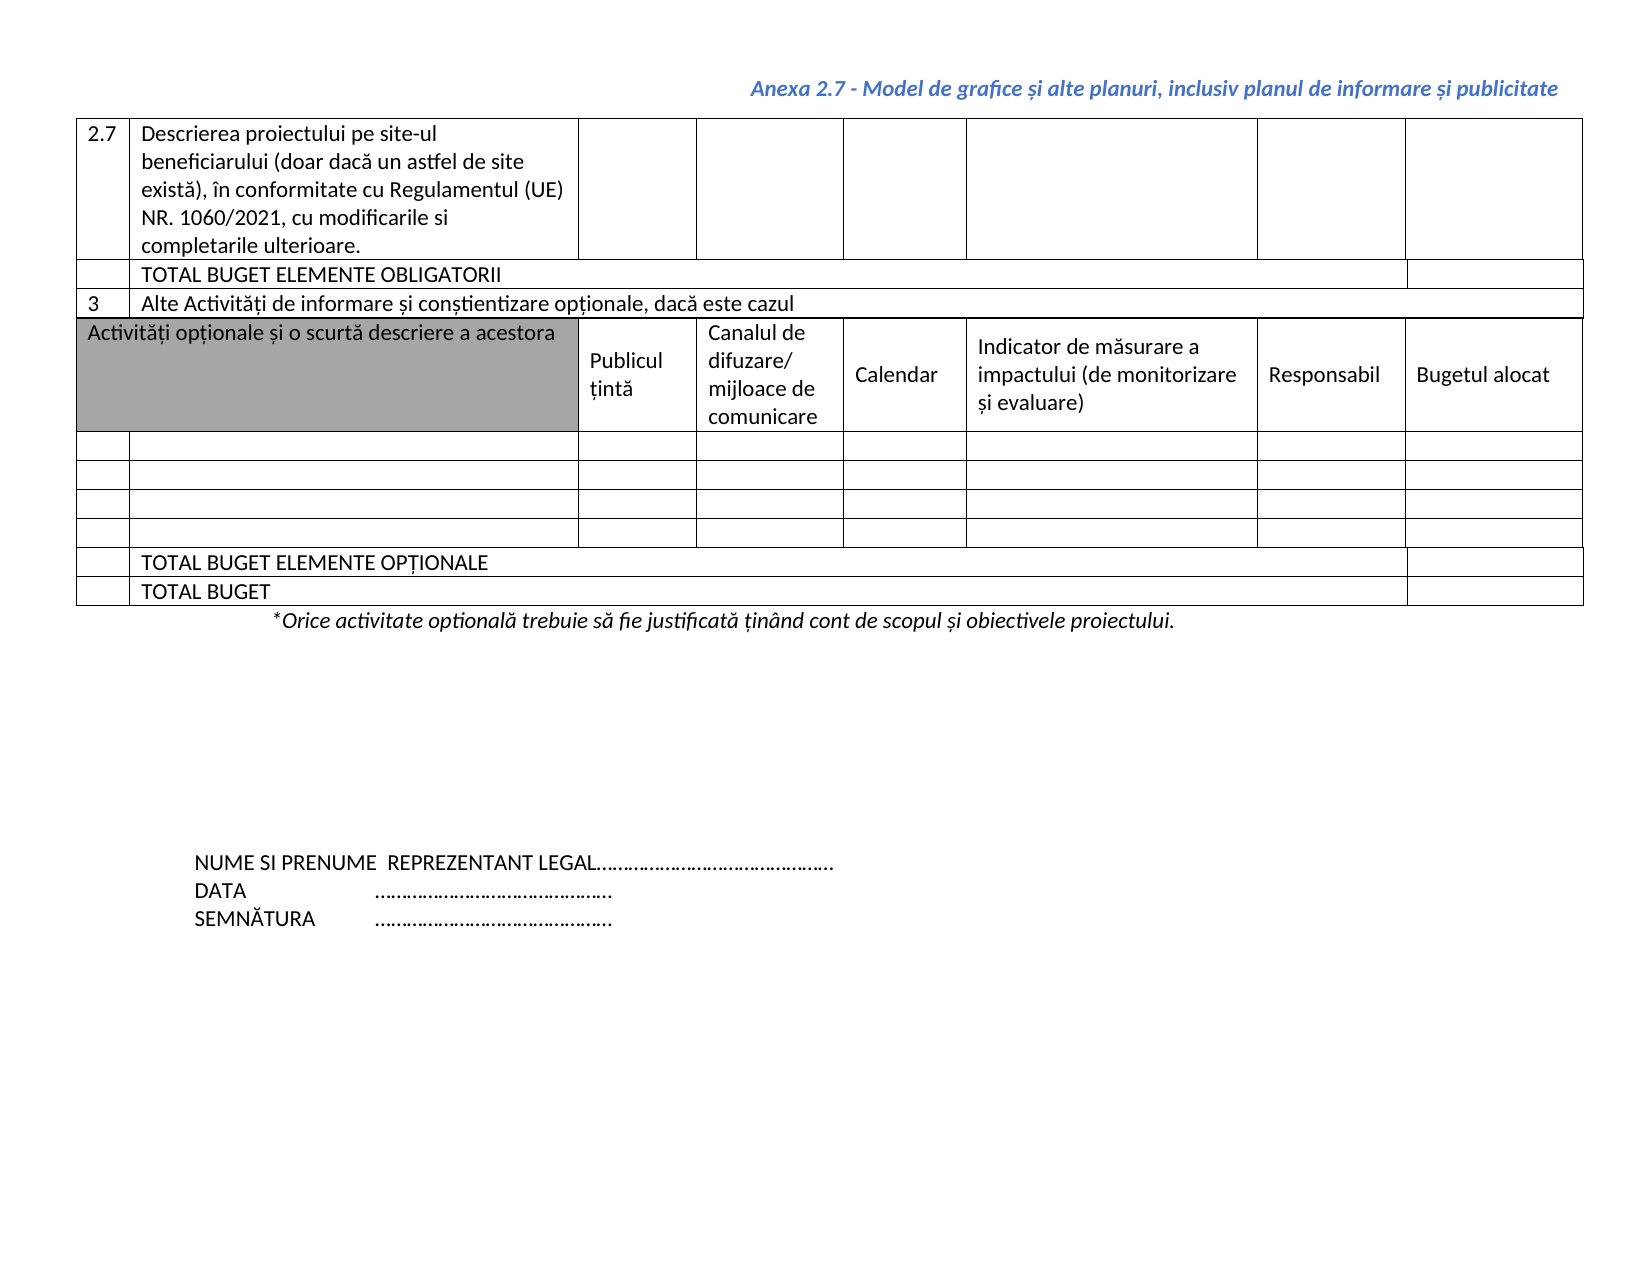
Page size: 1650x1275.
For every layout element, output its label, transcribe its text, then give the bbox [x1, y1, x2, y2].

table_cell [1406, 519, 1582, 547]
table_cell TOTAL BUGET ELEMENTE OBLIGATORII [130, 260, 1407, 288]
table_cell [844, 490, 966, 518]
table_cell Calendar [844, 319, 966, 431]
table_cell [77, 461, 129, 489]
table_cell Activități opționale și o scurtă descriere a acestora [77, 319, 578, 431]
table_cell [77, 490, 129, 518]
list *Orice activitate optională trebuie să fie justificată ținând cont de scopul și obiectivele proiectului. [270, 606, 1561, 634]
table_cell [844, 119, 966, 259]
text SEMNĂTURA ……………………………………… [194, 904, 1561, 932]
table_cell Indicator de măsurare a impactului (de monitorizare şi evaluare) [967, 319, 1257, 431]
table_cell [1406, 490, 1582, 518]
table_cell [77, 432, 129, 459]
table_cell [697, 432, 843, 459]
table_cell [967, 432, 1257, 459]
table_cell [967, 461, 1257, 489]
table_cell [579, 519, 696, 547]
table_cell Responsabil [1258, 319, 1405, 431]
table_cell [579, 119, 696, 259]
table_cell [967, 119, 1257, 259]
table_cell [1408, 577, 1583, 605]
text DATA ……………………………………… [194, 876, 1561, 904]
table_cell [844, 461, 966, 489]
table_cell [697, 119, 843, 259]
table_cell [697, 490, 843, 518]
table_cell TOTAL BUGET ELEMENTE OPŢIONALE [130, 548, 1407, 576]
table_cell [844, 519, 966, 547]
table_cell [1408, 260, 1583, 288]
table_cell 3 [77, 289, 129, 317]
table_cell [1258, 490, 1405, 518]
table_cell [1258, 119, 1405, 259]
table_cell [579, 490, 696, 518]
table_cell [967, 490, 1257, 518]
table_cell [77, 548, 129, 576]
text NUME SI PRENUME REPREZENTANT LEGAL……………………………………… [194, 848, 1561, 876]
table_cell [130, 432, 578, 459]
table_cell [77, 577, 129, 605]
table_cell [1258, 461, 1405, 489]
table_cell Publicul ţintă [579, 319, 696, 431]
table_cell [130, 490, 578, 518]
table_cell [1406, 461, 1582, 489]
table_cell Canalul de difuzare/ mijloace de comunicare [697, 319, 843, 431]
table_cell [844, 432, 966, 459]
table_cell [697, 519, 843, 547]
table_cell 2.7 [77, 119, 129, 259]
table_cell [579, 432, 696, 459]
table_cell [1258, 519, 1405, 547]
table_cell TOTAL BUGET [130, 577, 1407, 605]
table_cell [579, 461, 696, 489]
table_cell [77, 260, 129, 288]
table_cell [697, 461, 843, 489]
table_cell Alte Activităţi de informare şi conştientizare opţionale, dacă este cazul [130, 289, 1583, 317]
table_cell [1258, 432, 1405, 459]
table_cell [130, 519, 578, 547]
table_cell Bugetul alocat [1406, 319, 1582, 431]
table_cell [1408, 548, 1583, 576]
table_cell [967, 519, 1257, 547]
table_cell [130, 461, 578, 489]
table_cell [1406, 432, 1582, 459]
table_cell [1406, 119, 1582, 259]
table_cell [77, 519, 129, 547]
table_cell Descrierea proiectului pe site-ul beneficiarului (doar dacă un astfel de site există), în conformitate cu Regulamentul (UE) NR. 1060/2021, cu modificarile si completarile ulterioare. [130, 119, 578, 259]
